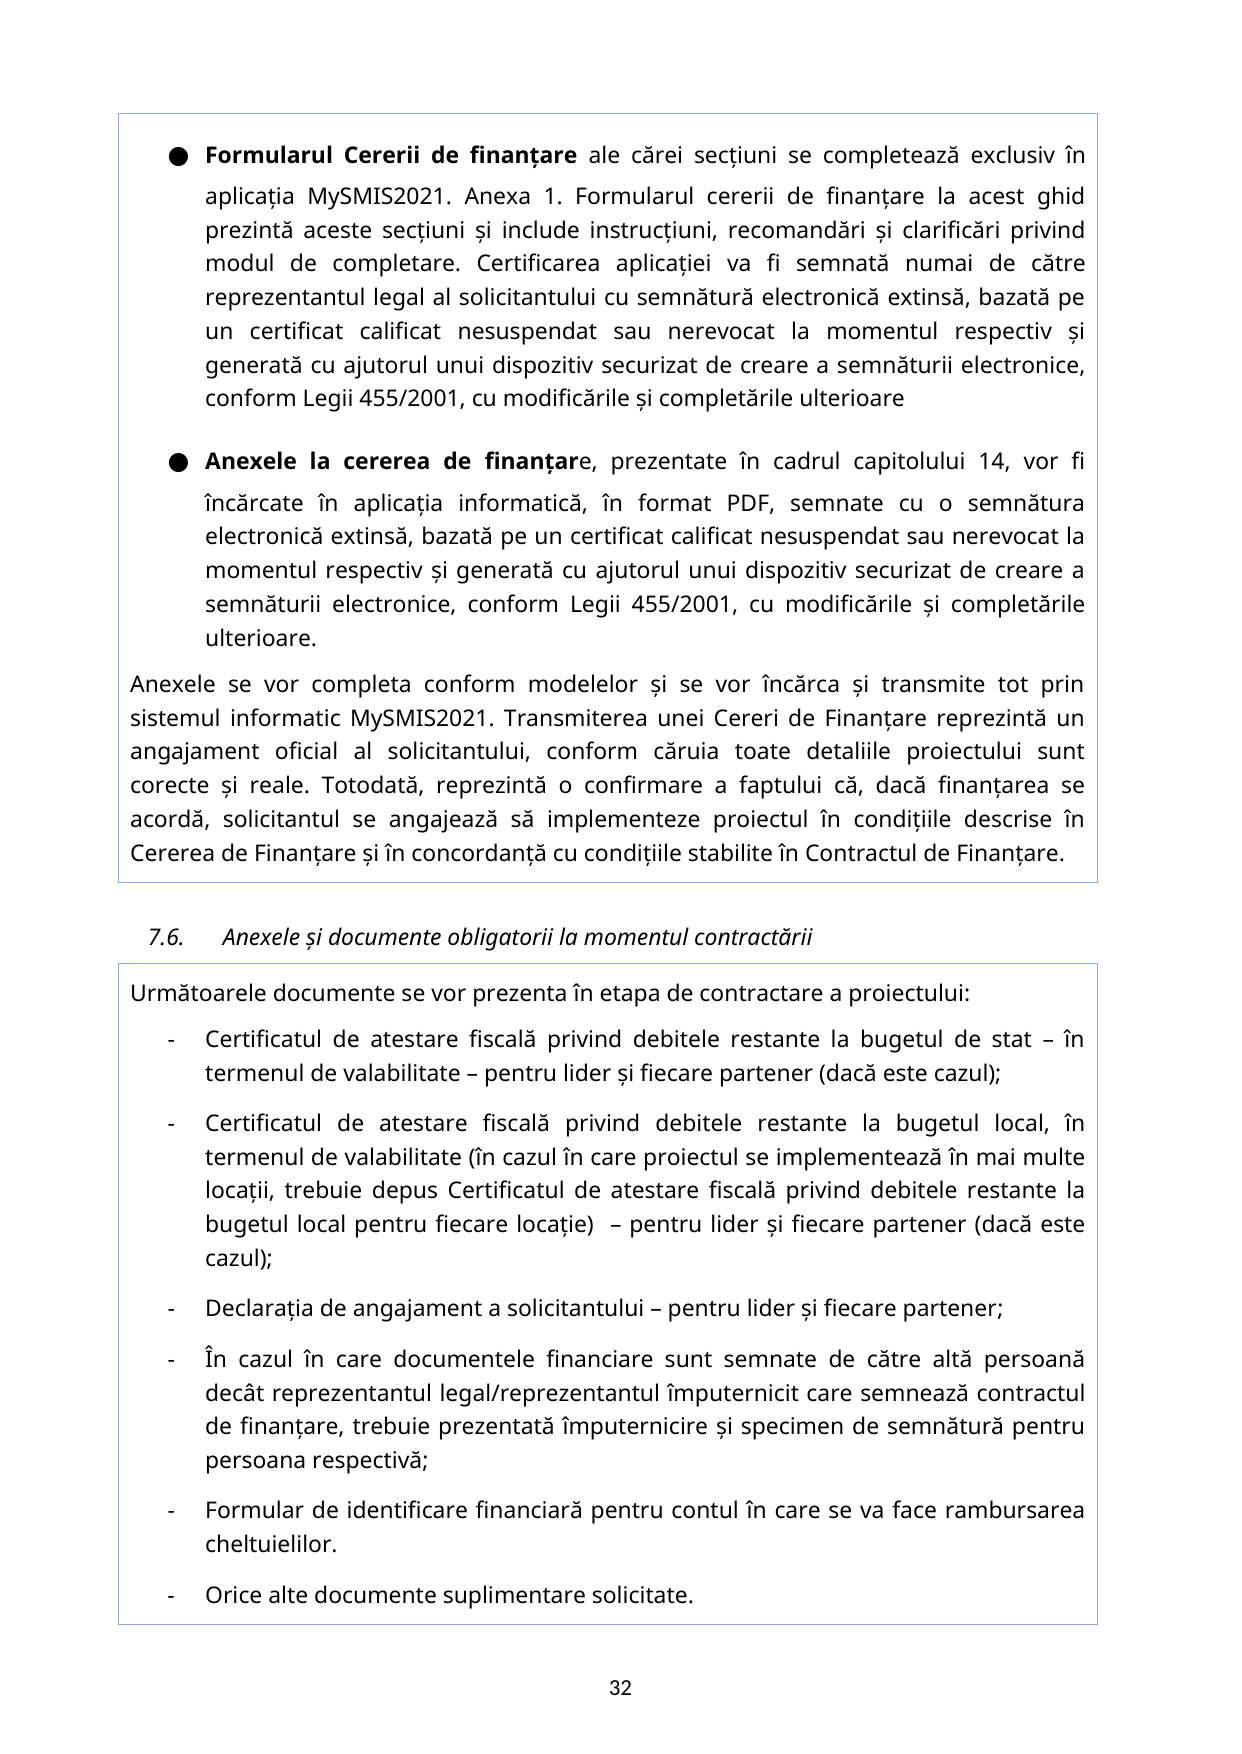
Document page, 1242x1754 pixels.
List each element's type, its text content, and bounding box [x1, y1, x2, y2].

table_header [119, 114, 1097, 882]
subtitle Anexele și documente obligatorii la momentul contractării [148, 921, 1122, 952]
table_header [119, 964, 1097, 1624]
